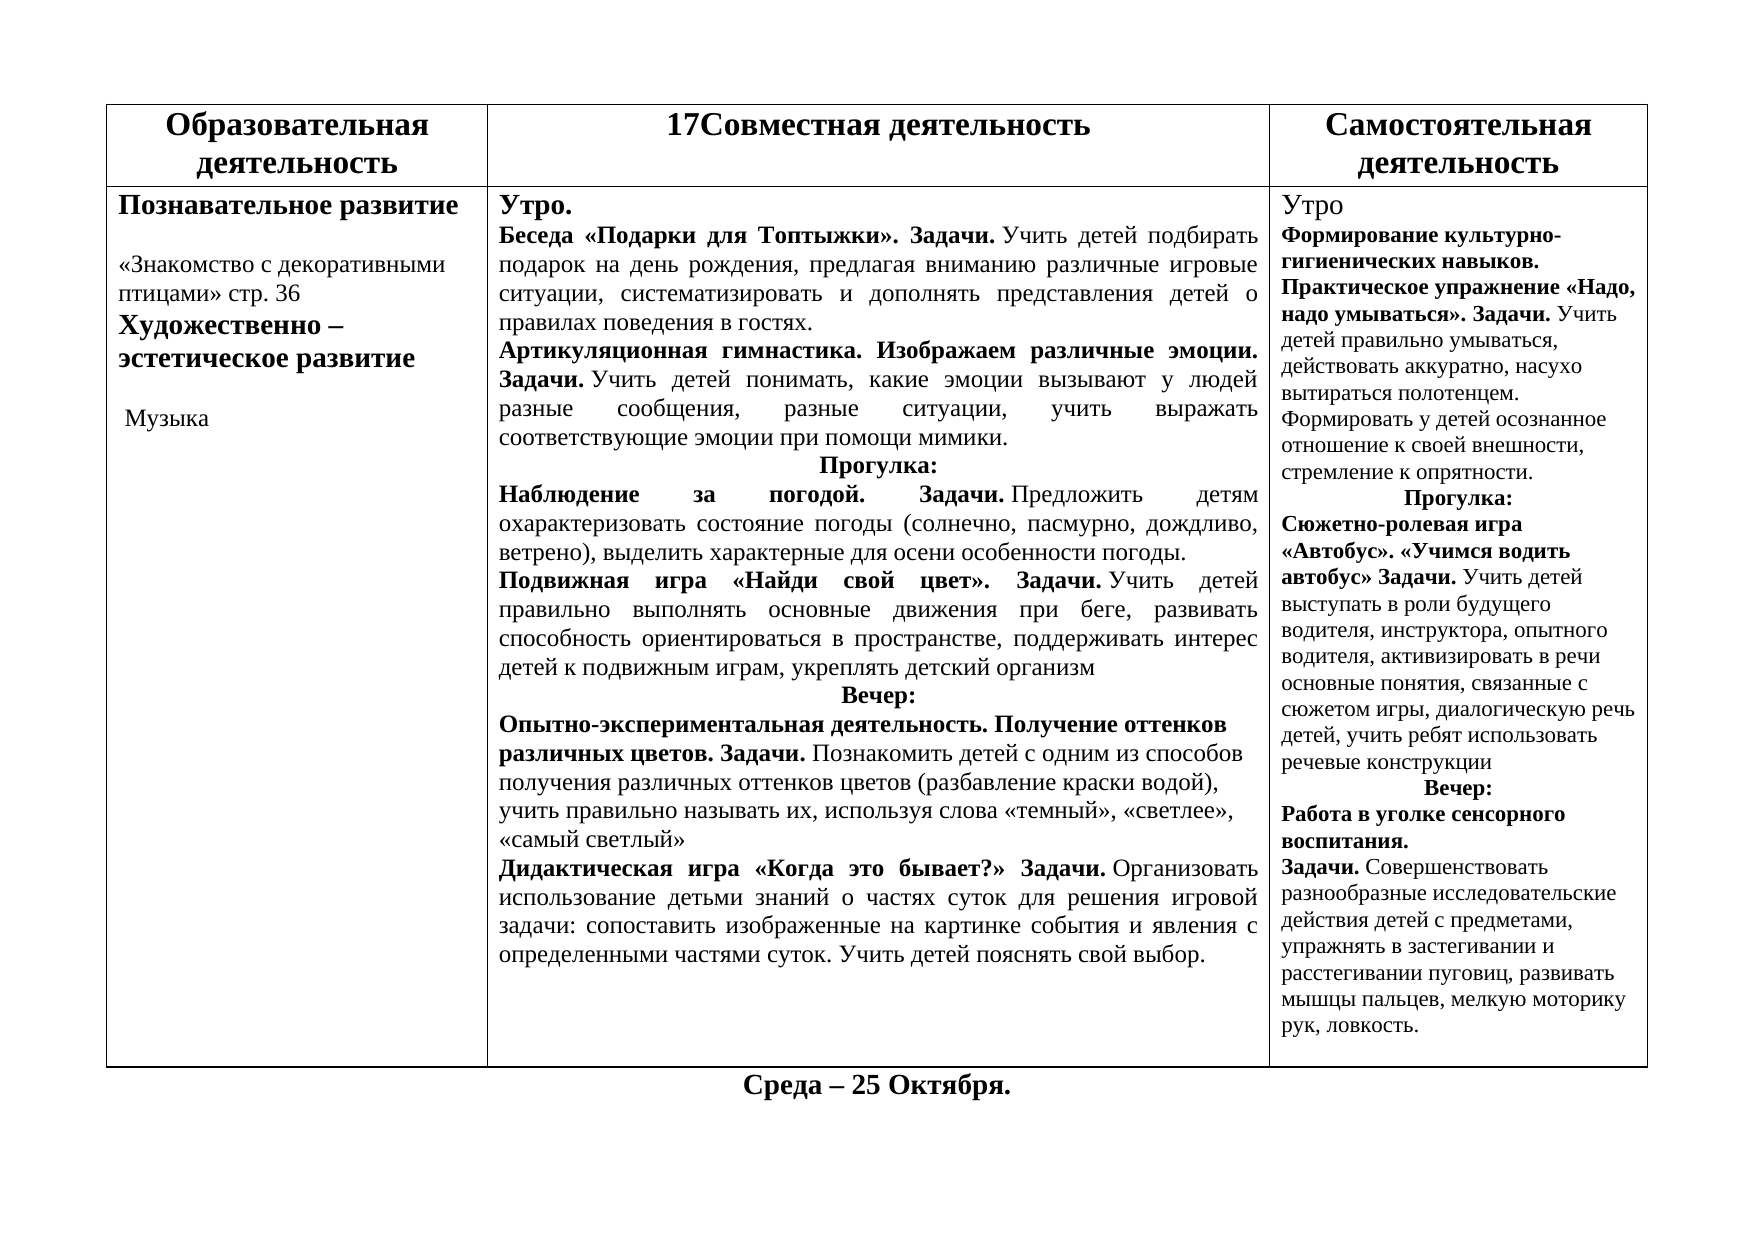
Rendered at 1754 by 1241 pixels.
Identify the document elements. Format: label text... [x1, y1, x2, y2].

table_cell Утро. Беседа «Подарки для Топтыжки». Задачи. Учить детей подбирать подарок на день рождения, предлагая вниманию различные игровые ситуации, систематизировать и дополнять представления детей о правилах поведения в гостях. Артикуляционная гимнастика. Изображаем различные эмоции. Задачи. Учить детей понимать, какие эмоции вызывают у людей разные сообщения, разные ситуации, учить выражать соответствующие эмоции при помощи мимики. Прогулка: Наблюдение за погодой. Задачи. Предложить детям охарактеризовать состояние погоды (солнечно, пасмурно, дождливо, ветрено), выделить характерные для осени особенности погоды. Подвижная игра «Найди свой цвет». Задачи. Учить детей правильно выполнять основные движения при беге, развивать способность ориентироваться в пространстве, поддерживать интерес детей к подвижным играм, укреплять детский организм Вечер: Опытно-экспериментальная деятельность. Получение оттенков различных цветов. Задачи. Познакомить детей с одним из способов получения различных оттенков цветов (разбавление краски водой), учить правильно называть их, используя слова «темный», «светлее», «самый светлый» Дидактическая игра «Когда это бывает?» Задачи. Организовать использование детьми знаний о частях суток для решения игровой задачи: сопоставить изображенные на картинке события и явления с определенными частями суток. Учить детей пояснять свой выбор. [488, 187, 1269, 1066]
table_cell Утро Формирование культурно-гигиенических навыков. Практическое упражнение «Надо, надо умываться». Задачи. Учить детей правильно умываться, действовать аккуратно, насухо вытираться полотенцем. Формировать у детей осознанное отношение к своей внешности, стремление к опрятности. Прогулка: Сюжетно-ролевая игра «Автобус». «Учимся водить автобус» Задачи. Учить детей выступать в роли будущего водителя, инструктора, опытного водителя, активизировать в речи основные понятия, связанные с сюжетом игры, диалогическую речь детей, учить ребят использовать речевые конструкции Вечер: Работа в уголке сенсорного воспитания. Задачи. Совершенствовать разнообразные исследовательские действия детей с предметами, упражнять в застегивании и расстегивании пуговиц, развивать мышцы пальцев, мелкую моторику рук, ловкость. [1270, 187, 1647, 1066]
table_header Образовательная деятельность [107, 105, 487, 186]
text Среда – 25 Октября. [118, 1068, 1636, 1101]
table_header 17Совместная деятельность [488, 105, 1269, 186]
table_header Самостоятельная деятельность [1270, 105, 1647, 186]
table_cell Познавательное развитие «Знакомство с декоративными птицами» стр. 36 Художественно – эстетическое развитие Музыка [107, 187, 487, 1066]
